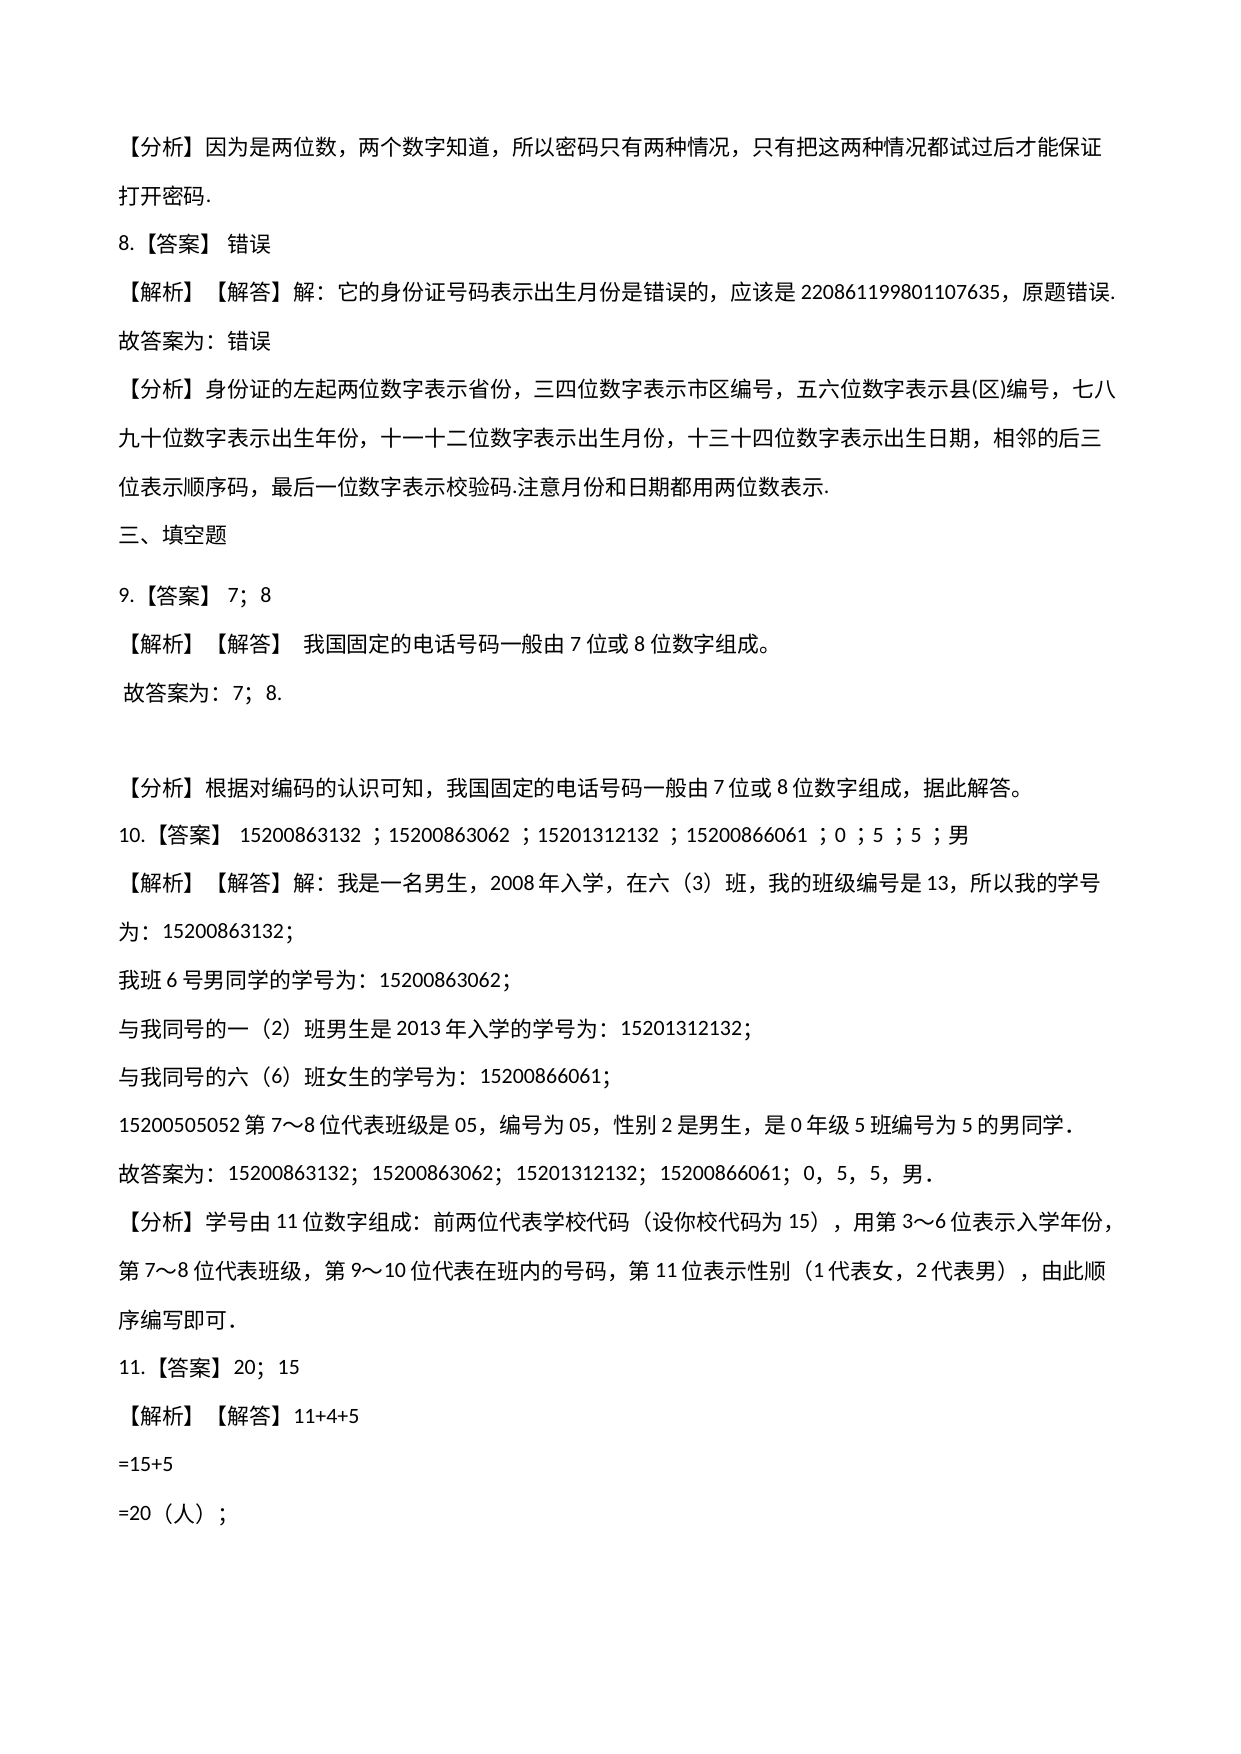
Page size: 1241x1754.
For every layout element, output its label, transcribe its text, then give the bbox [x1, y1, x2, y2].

text 10.【答案】 15200863132 ；15200863062 ；15201312132 ；15200866061 ；0 ；5 ；5 ；男 [118, 819, 1122, 851]
text 8.【答案】 错误 [118, 227, 1122, 259]
text 【分析】根据对编码的认识可知，我国固定的电话号码一般由7位或8位数字组成，据此解答。 [118, 770, 1122, 803]
text 11.【答案】20；15 [118, 1351, 1122, 1383]
text 故答案为：15200863132；15200863062；15201312132；15200866061；0，5，5，男． [118, 1156, 1122, 1189]
text 三、填空题 [118, 518, 1122, 550]
text 与我同号的一（2）班男生是2013年入学的学号为：15201312132； [118, 1011, 1122, 1044]
text 【分析】学号由11位数字组成：前两位代表学校代码（设你校代码为15），用第3～6位表示入学年份，第7～8位代表班级，第9～10位代表在班内的号码，第11位表示性别（1代表女，2代表男），由此顺序编写即可． [118, 1205, 1122, 1335]
text 9.【答案】 7；8 [118, 579, 1122, 611]
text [118, 1399, 1122, 1529]
text 与我同号的六（6）班女生的学号为：15200866061； [118, 1060, 1122, 1092]
text 15200505052第7～8位代表班级是05，编号为05，性别2是男生，是0年级5班编号为5的男同学． [118, 1108, 1122, 1141]
text 【解析】【解答】 我国固定的电话号码一般由7 位或8 位数字组成。 故答案为：7；8. [118, 627, 1122, 757]
text 【解析】【解答】解：我是一名男生，2008年入学，在六（3）班，我的班级编号是13，所以我的学号为：15200863132； [118, 866, 1122, 947]
text 【分析】因为是两位数，两个数字知道，所以密码只有两种情况，只有把这两种情况都试过后才能保证打开密码. [118, 129, 1122, 211]
text 【分析】身份证的左起两位数字表示省份，三四位数字表示市区编号，五六位数字表示县(区)编号，七八九十位数字表示出生年份，十一十二位数字表示出生月份，十三十四位数字表示出生日期，相邻的后三位表示顺序码，最后一位数字表示校验码.注意月份和日期都用两位数表示. [118, 372, 1122, 502]
text 【解析】【解答】解：它的身份证号码表示出生月份是错误的，应该是220861199801107635，原题错误. 故答案为：错误 [118, 275, 1122, 356]
text 我班6号男同学的学号为：15200863062； [118, 963, 1122, 996]
